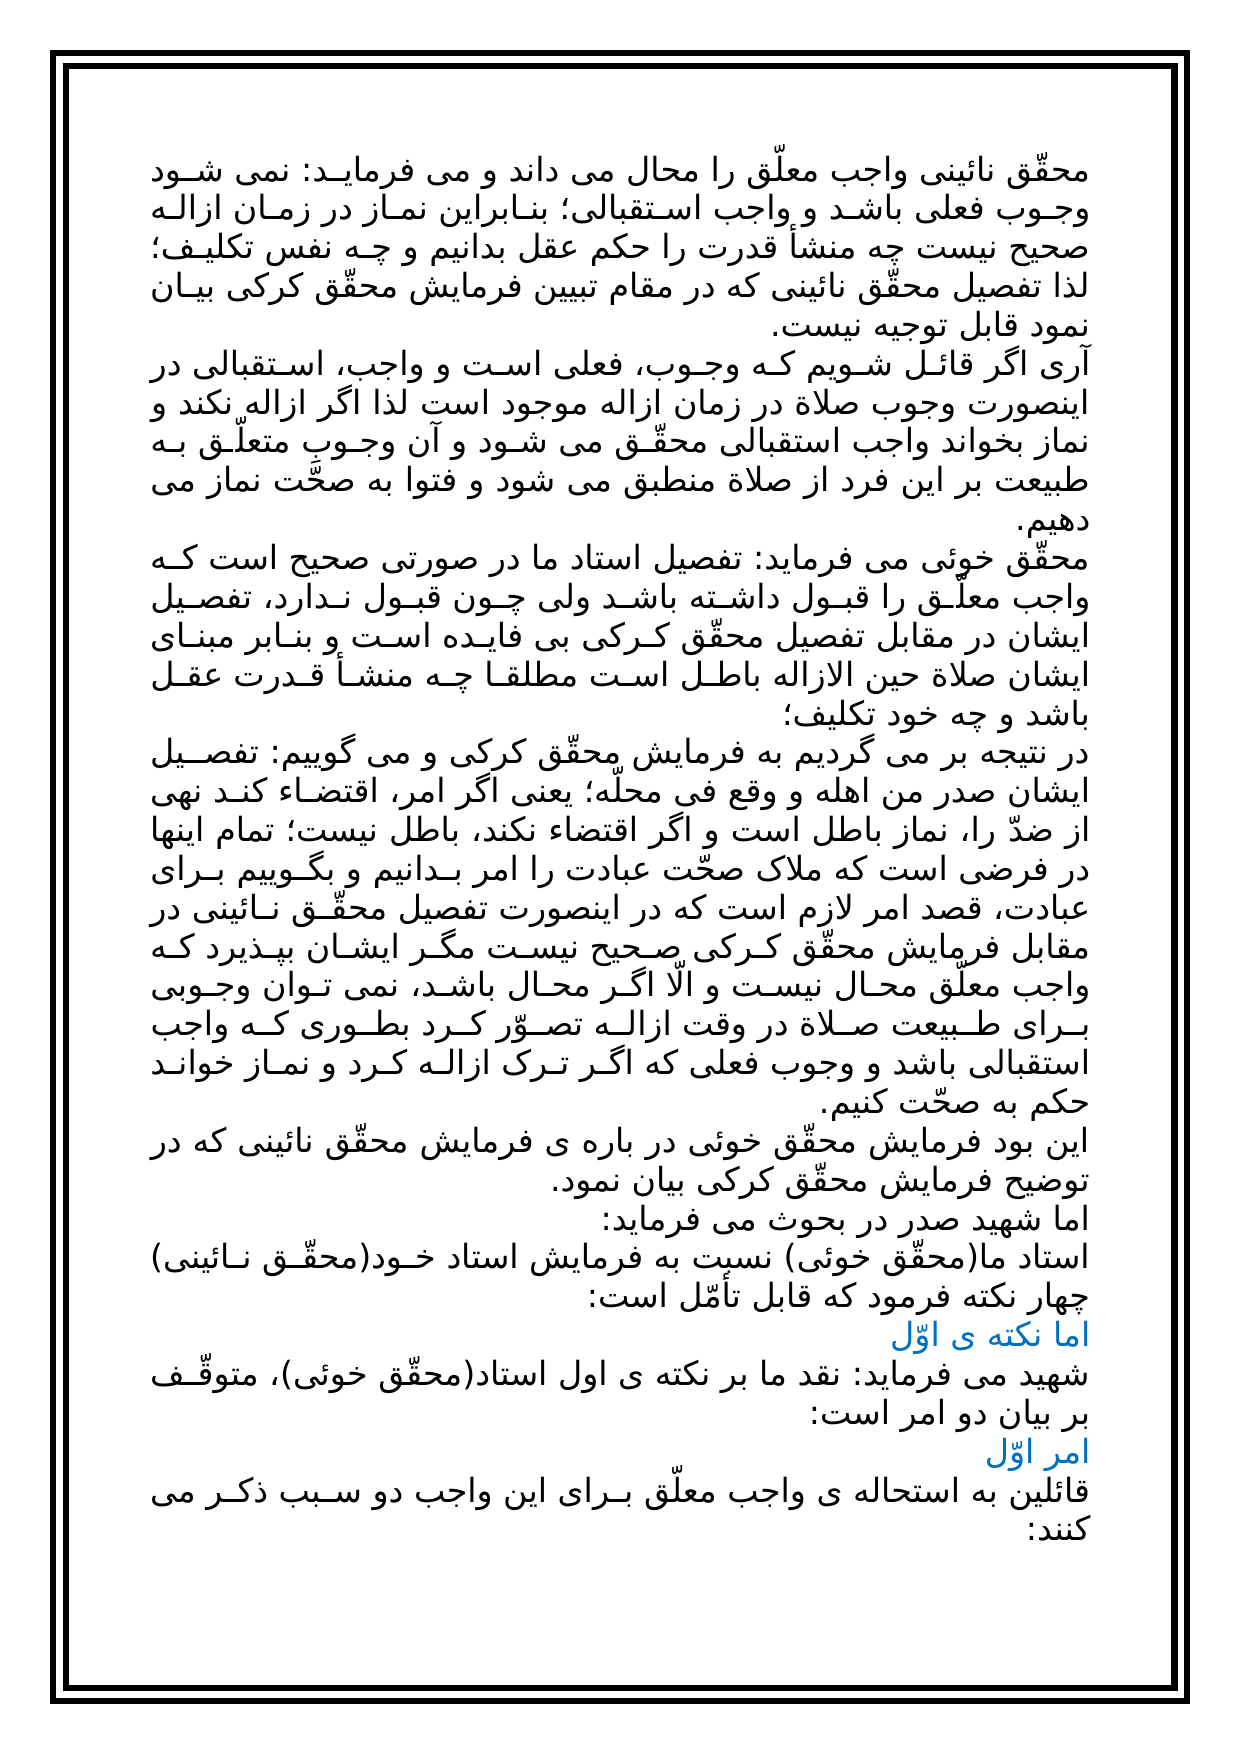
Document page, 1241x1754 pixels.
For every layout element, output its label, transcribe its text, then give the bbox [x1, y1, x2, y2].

text این بود فرمایش محقّق خوئی در باره ی فرمایش محقّق نائینی که در توضیح فرمایش محقّق کرکی بیان نمود. [150, 1121, 1090, 1199]
text اما شهید صدر در بحوث می فرماید: [150, 1199, 1090, 1238]
text محقّق خوئی می فرماید: تفصیل استاد ما در صورتی صحیح است که واجب معلّق را قبول داشته باشد ولی چون قبول ندارد، تفصیل ایشان در مقابل تفصیل محقّق کرکی بی فایده است و بنابر مبنای ایشان صلاة حین الازاله باطل است مطلقا چه منشأ قدرت عقل باشد و چه خود تکلیف؛ [150, 538, 1090, 733]
text استاد ما(محقّق خوئی) نسبت به فرمایش استاد خود(محقّق نائینی) چهار نکته فرمود که قابل تأمّل است: [150, 1238, 1090, 1316]
text امر اوّل [150, 1432, 1090, 1471]
text در نتیجه بر می گردیم به فرمایش محقّق کرکی و می گوییم: تفصیل ایشان صدر من اهله و وقع فی محلّه؛ یعنی اگر امر، اقتضاء کند نهی از ضدّ را، نماز باطل است و اگر اقتضاء نکند، باطل نیست؛ تمام اینها در فرضی است که ملاک صحّت عبادت را امر بدانیم و بگوییم برای عبادت، قصد امر لازم است که در اینصورت تفصیل محقّق نائینی در مقابل فرمایش محقّق کرکی صحیح نیست مگر ایشان بپذیرد که واجب معلّق محال نیست و الّا اگر محال باشد، نمی توان وجوبی برای طبیعت صلاة در وقت ازاله تصوّر کرد بطوری که واجب استقبالی باشد و وجوب فعلی که اگر ترک ازاله کرد و نماز خواند حکم به صحّت کنیم. [150, 733, 1090, 1121]
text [150, 150, 1090, 344]
text قائلین به استحاله ی واجب معلّق برای این واجب دو سبب ذکر می کنند: [150, 1471, 1090, 1549]
text اما نکته ی اوّل [150, 1316, 1090, 1354]
text شهید می فرماید: نقد ما بر نکته ی اول استاد(محقّق خوئی)، متوقّف بر بیان دو امر است: [150, 1354, 1090, 1432]
text آری اگر قائل شویم که وجوب، فعلی است و واجب، استقبالی در اینصورت وجوب صلاة در زمان ازاله موجود است لذا اگر ازاله نکند و نماز بخواند واجب استقبالی محقّق می شود و آن وجوبِ متعلّق به طبیعت بر این فرد از صلاة منطبق می شود و فتوا به صحّت نماز می دهیم. [150, 344, 1090, 538]
